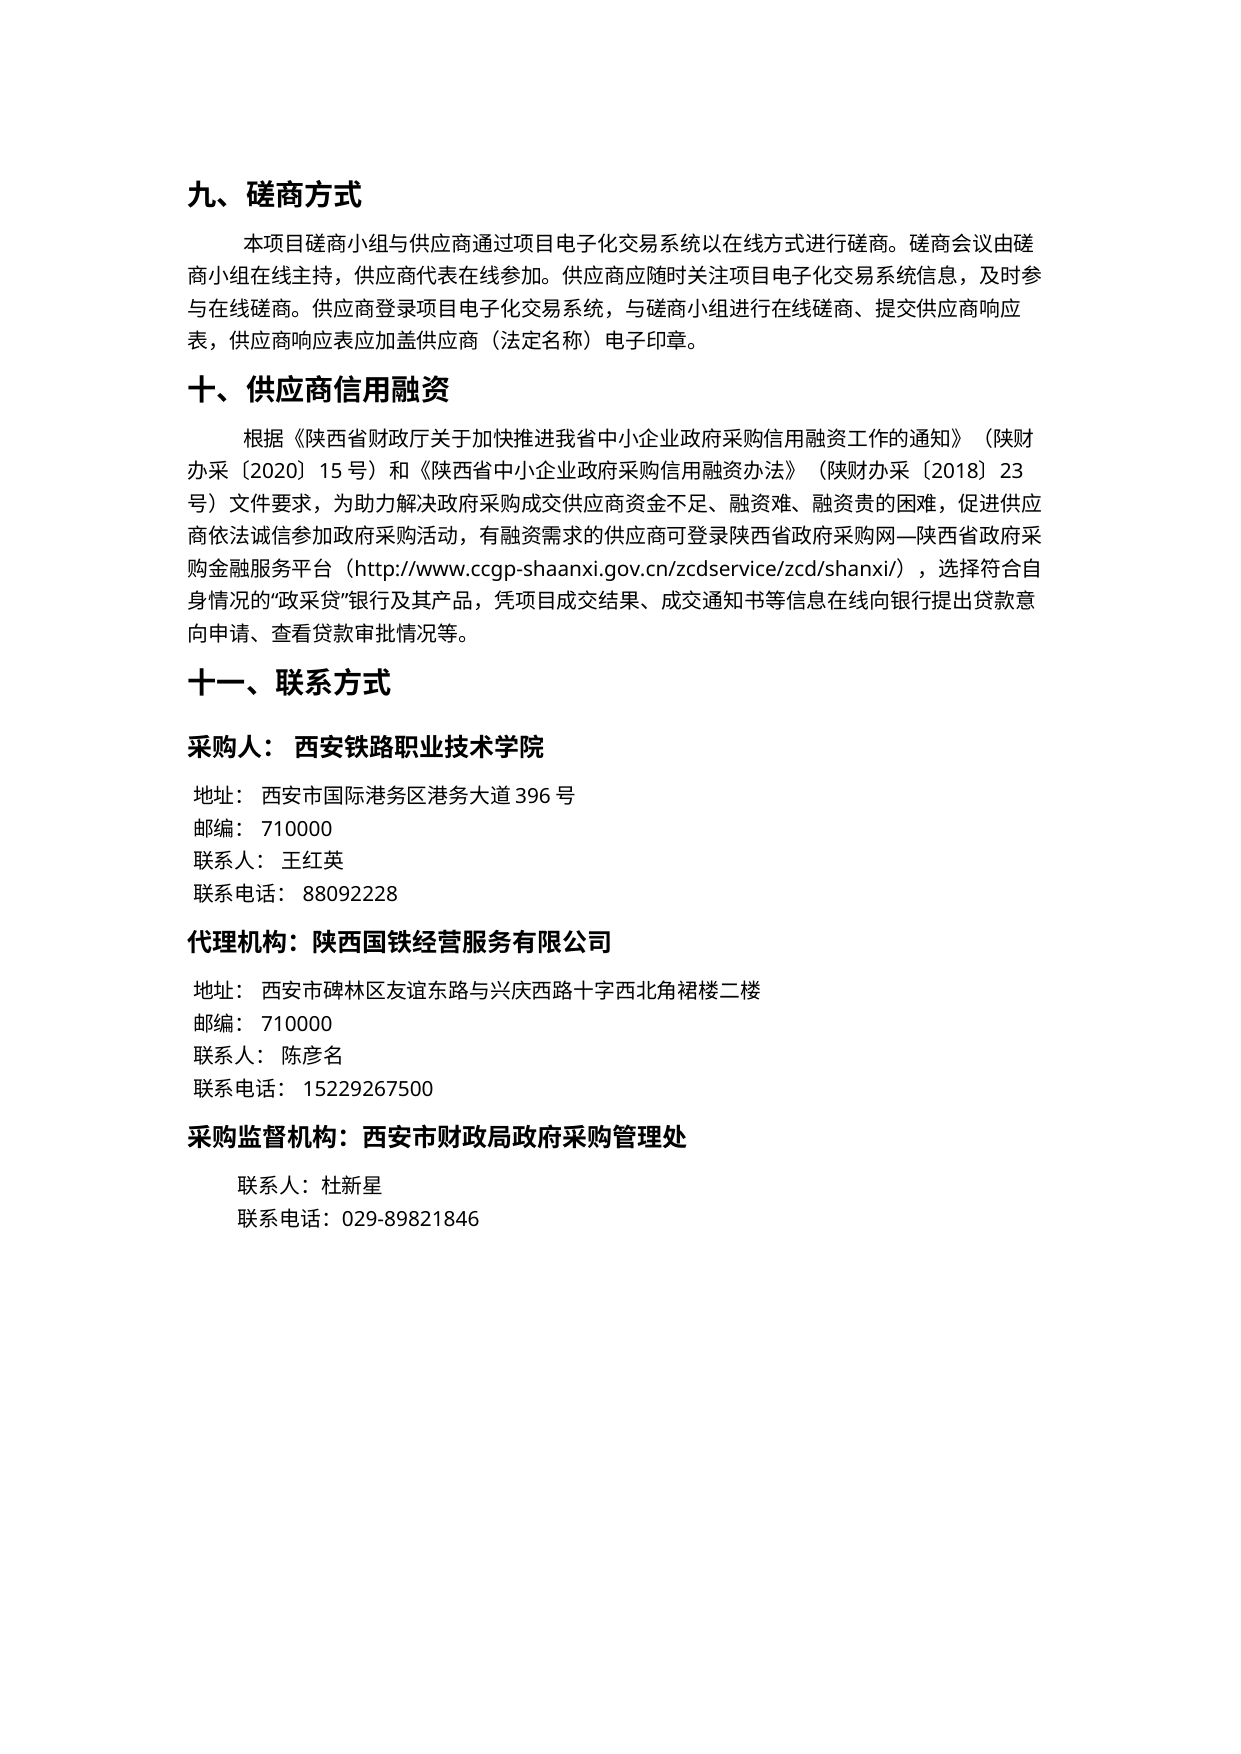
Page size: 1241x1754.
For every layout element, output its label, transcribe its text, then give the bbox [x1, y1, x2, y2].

text 邮编： 710000 [187, 812, 1053, 844]
text 联系电话： 15229267500 [187, 1072, 1053, 1104]
text 邮编： 710000 [187, 1007, 1053, 1039]
text 十一、联系方式 [187, 649, 1053, 714]
text 地址： 西安市碑林区友谊东路与兴庆西路十字西北角裙楼二楼 [187, 974, 1053, 1007]
text 联系人：杜新星 [187, 1169, 1053, 1202]
text 采购人： 西安铁路职业技术学院 [187, 714, 1053, 779]
text 联系电话：029-89821846 [187, 1202, 1053, 1234]
text 十、供应商信用融资 [187, 357, 1053, 422]
text 联系人： 陈彦名 [187, 1039, 1053, 1072]
text 代理机构：陕西国铁经营服务有限公司 [187, 909, 1053, 974]
text 本项目磋商小组与供应商通过项目电子化交易系统以在线方式进行磋商。磋商会议由磋商小组在线主持，供应商代表在线参加。供应商应随时关注项目电子化交易系统信息，及时参与在线磋商。供应商登录项目电子化交易系统，与磋商小组进行在线磋商、提交供应商响应表，供应商响应表应加盖供应商（法定名称）电子印章。 [187, 227, 1053, 357]
text 联系电话： 88092228 [187, 877, 1053, 909]
text 地址： 西安市国际港务区港务大道396号 [187, 779, 1053, 812]
text 九、磋商方式 [187, 162, 1053, 227]
text 根据《陕西省财政厅关于加快推进我省中小企业政府采购信用融资工作的通知》（陕财办采〔2020〕15 号）和《陕西省中小企业政府采购信用融资办法》（陕财办采〔2018〕23 号）文件要求，为助力解决政府采购成交供应商资金不足、融资难、融资贵的困难，促进供应商依法诚信参加政府采购活动，有融资需求的供应商可登录陕西省政府采购网—陕西省政府采购金融服务平台（http://www.ccgp-shaanxi.gov.cn/zcdservice/zcd/shanxi/），选择符合自身情况的“政采贷”银行及其产品，凭项目成交结果、成交通知书等信息在线向银行提出贷款意向申请、查看贷款审批情况等。 [187, 422, 1053, 649]
text 联系人： 王红英 [187, 844, 1053, 877]
text 采购监督机构：西安市财政局政府采购管理处 [187, 1104, 1053, 1169]
